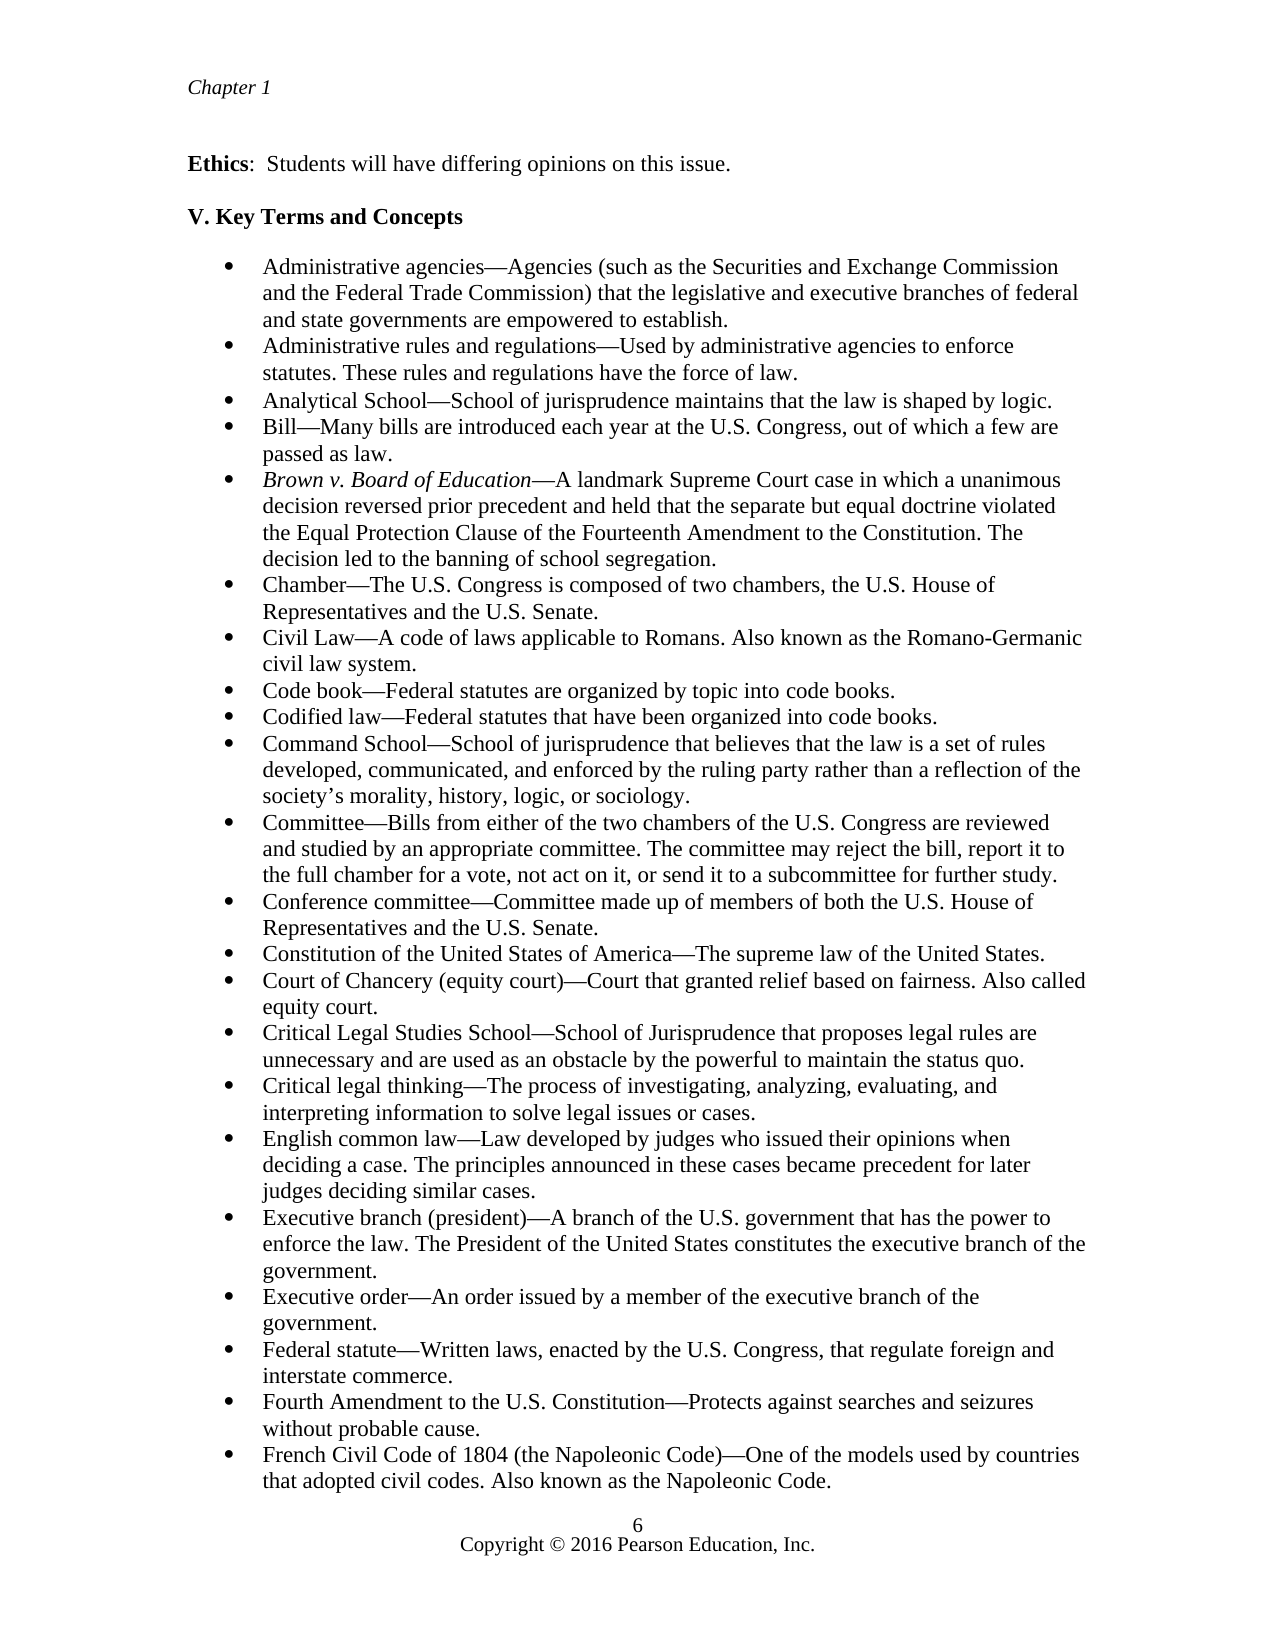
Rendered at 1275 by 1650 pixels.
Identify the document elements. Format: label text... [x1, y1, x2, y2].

list Committee—Bills from either of the two chambers of the U.S. Congress are reviewed and studied by an appropriate committee. The committee may reject the bill, report it to the full chamber for a vote, not act on it, or send it to a subcommittee for further study. [225, 809, 1087, 888]
list Brown v. Board of Education—A landmark Supreme Court case in which a unanimous decision reversed prior precedent and held that the separate but equal doctrine violated the Equal Protection Clause of the Fourteenth Amendment to the Constitution. The decision led to the banning of school segregation. [225, 466, 1087, 571]
list Codified law—Federal statutes that have been organized into code books. [225, 703, 1087, 729]
text Ethics: Students will have differing opinions on this issue. [187, 150, 1087, 176]
list Bill—Many bills are introduced each year at the U.S. Congress, out of which a few are passed as law. [225, 413, 1087, 466]
list Critical legal thinking—The process of investigating, analyzing, evaluating, and interpreting information to solve legal issues or cases. [225, 1072, 1087, 1125]
list Civil Law—A code of laws applicable to Romans. Also known as the Romano-Germanic civil law system. [225, 624, 1087, 677]
list Command School—School of jurisprudence that believes that the law is a set of rules developed, communicated, and enforced by the ruling party rather than a reflection of the society’s morality, history, logic, or sociology. [225, 729, 1087, 809]
list Administrative agencies—Agencies (such as the Securities and Exchange Commission and the Federal Trade Commission) that the legislative and executive branches of federal and state governments are empowered to establish. [225, 253, 1087, 332]
list Executive order—An order issued by a member of the executive branch of the government. [225, 1283, 1087, 1336]
list Fourth Amendment to the U.S. Constitution—Protects against searches and seizures without probable cause. [225, 1388, 1087, 1441]
list Court of Chancery (equity court)—Court that granted relief based on fairness. Also called equity court. [225, 967, 1087, 1019]
list Chamber—The U.S. Congress is composed of two chambers, the U.S. House of Representatives and the U.S. Senate. [225, 571, 1087, 624]
list Critical Legal Studies School—School of Jurisprudence that proposes legal rules are unnecessary and are used as an obstacle by the powerful to maintain the status quo. [225, 1019, 1087, 1072]
list Constitution of the United States of America—The supreme law of the United States. [225, 940, 1087, 967]
list Code book—Federal statutes are organized by topic into code books. [225, 677, 1087, 703]
list Federal statute—Written laws, enacted by the U.S. Congress, that regulate foreign and interstate commerce. [225, 1336, 1087, 1388]
list Conference committee—Committee made up of members of both the U.S. House of Representatives and the U.S. Senate. [225, 888, 1087, 940]
list Analytical School—School of jurisprudence maintains that the law is shaped by logic. [225, 387, 1087, 413]
list English common law—Law developed by judges who issued their opinions when deciding a case. The principles announced in these cases became precedent for later judges deciding similar cases. [225, 1125, 1087, 1204]
list Executive branch (president)—A branch of the U.S. government that has the power to enforce the law. The President of the United States constitutes the executive branch of the government. [225, 1204, 1087, 1283]
list Administrative rules and regulations—Used by administrative agencies to enforce statutes. These rules and regulations have the force of law. [225, 332, 1087, 387]
text V. Key Terms and Concepts [187, 203, 1087, 229]
list French Civil Code of 1804 (the Napoleonic Code)—One of the models used by countries that adopted civil codes. Also known as the Napoleonic Code. [225, 1441, 1087, 1494]
